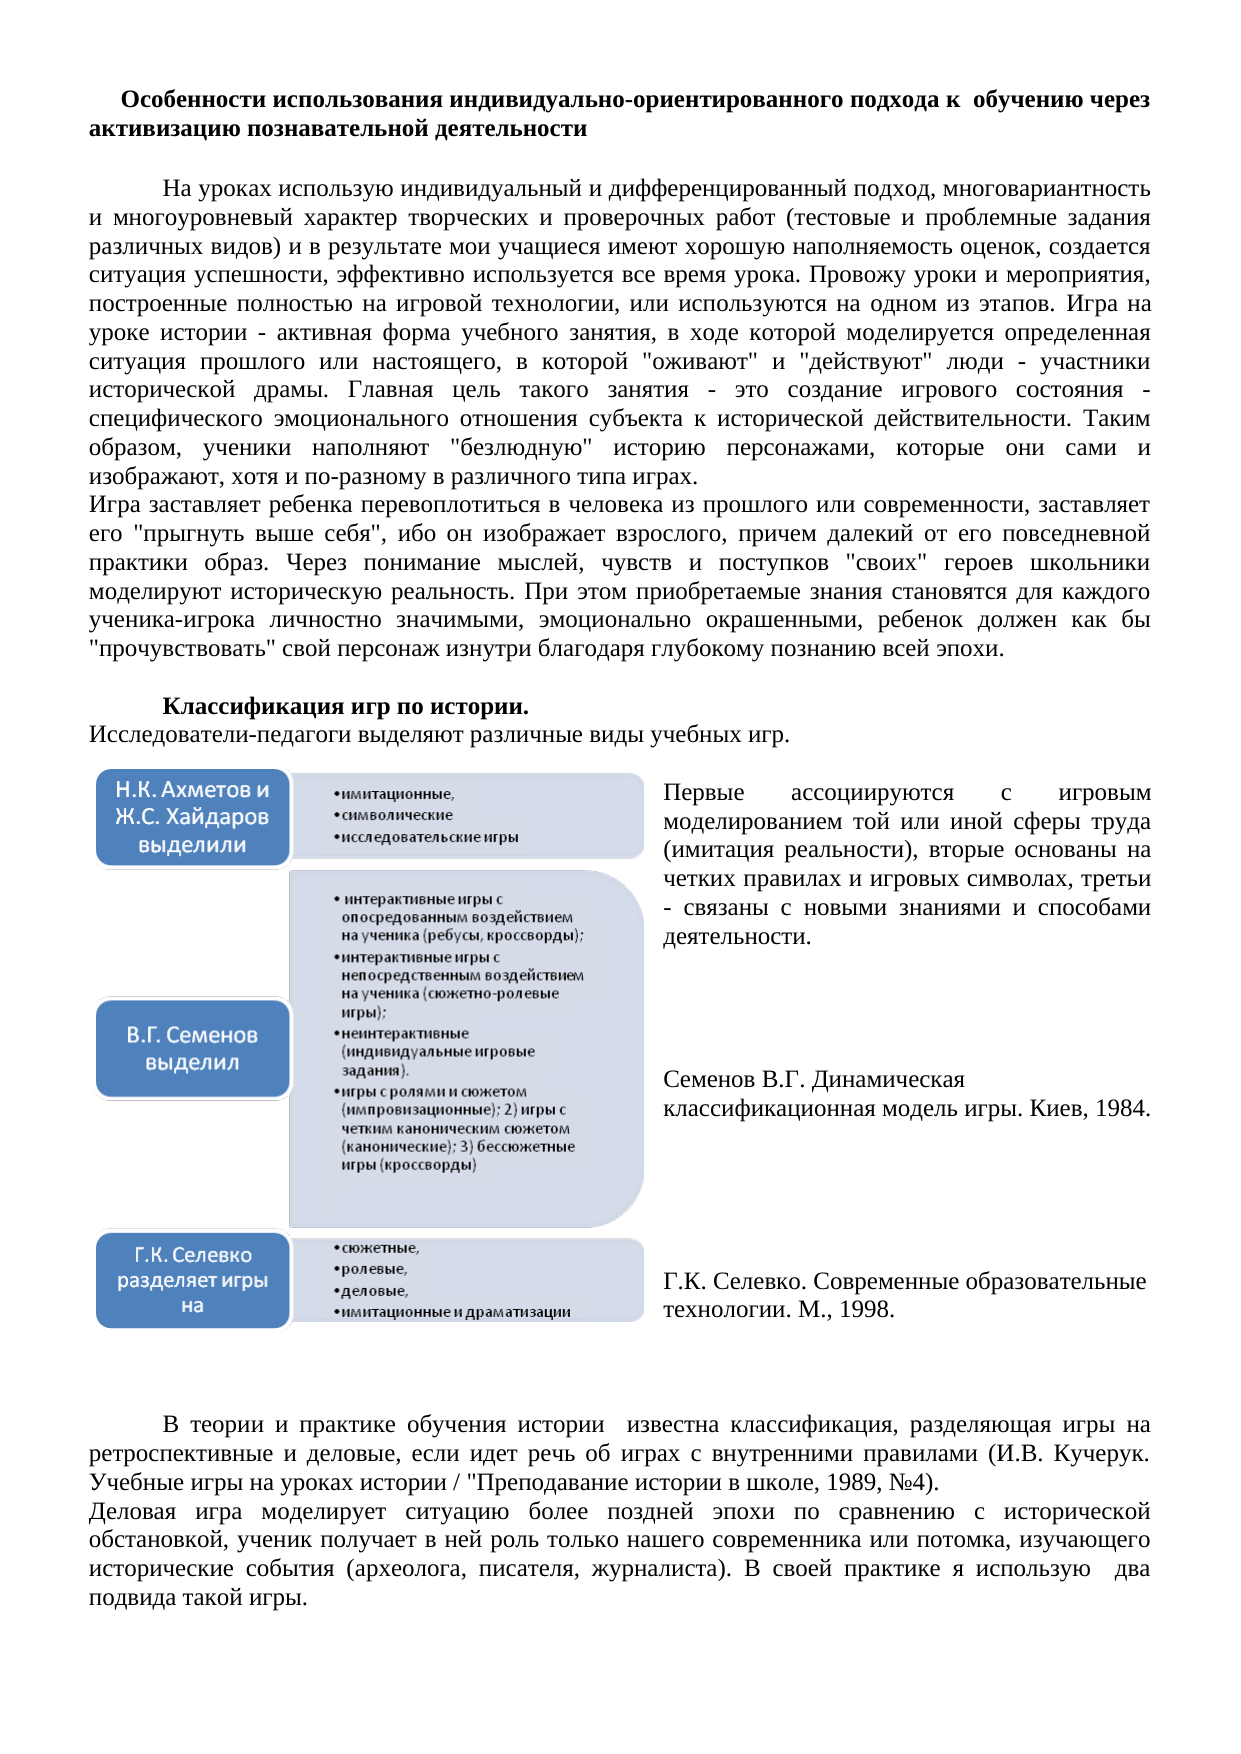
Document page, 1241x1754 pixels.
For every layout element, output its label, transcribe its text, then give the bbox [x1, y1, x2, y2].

text На уроках использую индивидуальный и дифференцированный подход, многовариантность и многоуровневый характер творческих и проверочных работ (тестовые и проблемные задания различных видов) и в результате мои учащиеся имеют хорошую наполняемость оценок, создается ситуация успешности, эффективно используется все время урока. Провожу уроки и мероприятия, построенные полностью на игровой технологии, или используются на одном из этапов. Игра на уроке истории - активная форма учебного занятия, в ходе которой моделируется определенная ситуация прошлого или настоящего, в которой "оживают" и "действуют" люди - участники исторической драмы. Главная цель такого занятия - это создание игрового состояния - специфического эмоционального отношения субъекта к исторической действительности. Таким образом, ученики наполняют "безлюдную" историю персонажами, которые они сами и изображают, хотя и по-разному в различного типа играх. [89, 173, 1152, 489]
text Г.К. Селевко. Современные образовательные технологии. М., 1998. [645, 1266, 1152, 1323]
text Классификация игр по истории. [89, 691, 1152, 719]
text Исследователи-педагоги выделяют различные виды учебных игр. [89, 719, 1152, 748]
text Игра заставляет ребенка перевоплотиться в человека из прошлого или современности, заставляет его "прыгнуть выше себя", ибо он изображает взрослого, причем далекий от его повседневной практики образ. Через понимание мыслей, чувств и поступков "своих" героев школьники моделируют историческую реальность. При этом приобретаемые знания становятся для каждого ученика-игрока личностно значимыми, эмоционально окрашенными, ребенок должен как бы "прочувствовать" свой персонаж изнутри благодаря глубокому познанию всей эпохи. [89, 489, 1152, 662]
text Деловая игра моделирует ситуацию более поздней эпохи по сравнению с исторической обстановкой, ученик получает в ней роль только нашего современника или потомка, изучающего исторические события (археолога, писателя, журналиста). В своей практике я использую два подвида такой игры. [89, 1496, 1152, 1611]
text Первые ассоциируются с игровым моделированием той или иной сферы труда (имитация реальности), вторые основаны на четких правилах и игровых символах, третьи - связаны с новыми знаниями и способами деятельности. [645, 777, 1152, 949]
subtitle Особенности использования индивидуально-ориентированного подхода к обучению через активизацию познавательной деятельности [89, 84, 1152, 142]
picture [91, 765, 645, 1331]
text В теории и практике обучения истории известна классификация, разделяющая игры на ретроспективные и деловые, если идет речь об играх с внутренними правилами (И.В. Кучерук. Учебные игры на уроках истории / "Преподавание истории в школе, 1989, №4). [89, 1409, 1152, 1496]
text Семенов В.Г. Динамическая классификационная модель игры. Киев, 1984. [645, 1064, 1152, 1122]
